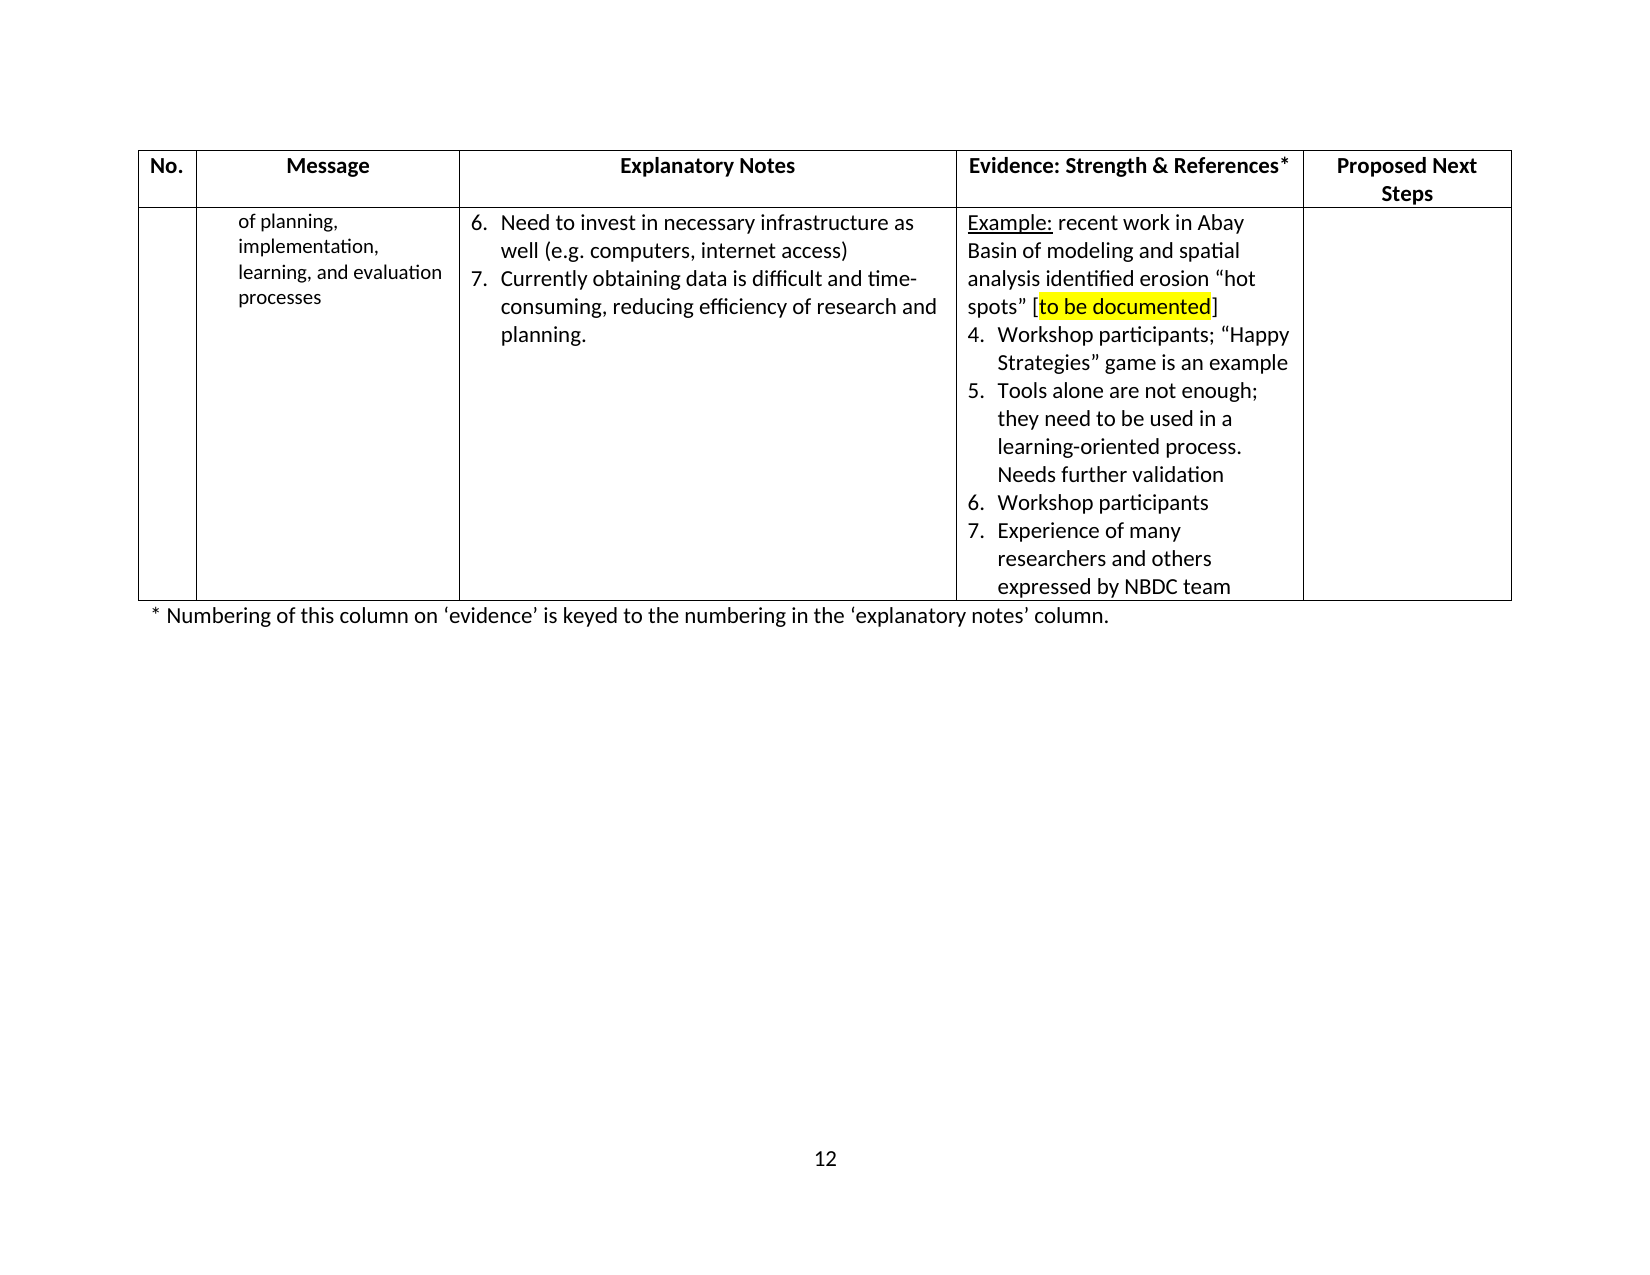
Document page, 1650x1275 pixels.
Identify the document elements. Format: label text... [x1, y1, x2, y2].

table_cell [197, 208, 459, 600]
table_header Message [197, 151, 459, 207]
table_header No. [139, 151, 196, 207]
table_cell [957, 208, 1303, 600]
text * Numbering of this column on ‘evidence’ is keyed to the numbering in the ‘explanatory notes’ column. [150, 601, 1500, 629]
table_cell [460, 208, 956, 600]
table_header Proposed Next Steps [1304, 151, 1511, 207]
table_header Explanatory Notes [460, 151, 956, 207]
table_header Evidence: Strength & References* [957, 151, 1303, 207]
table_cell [1304, 208, 1511, 600]
table_cell [139, 208, 196, 600]
